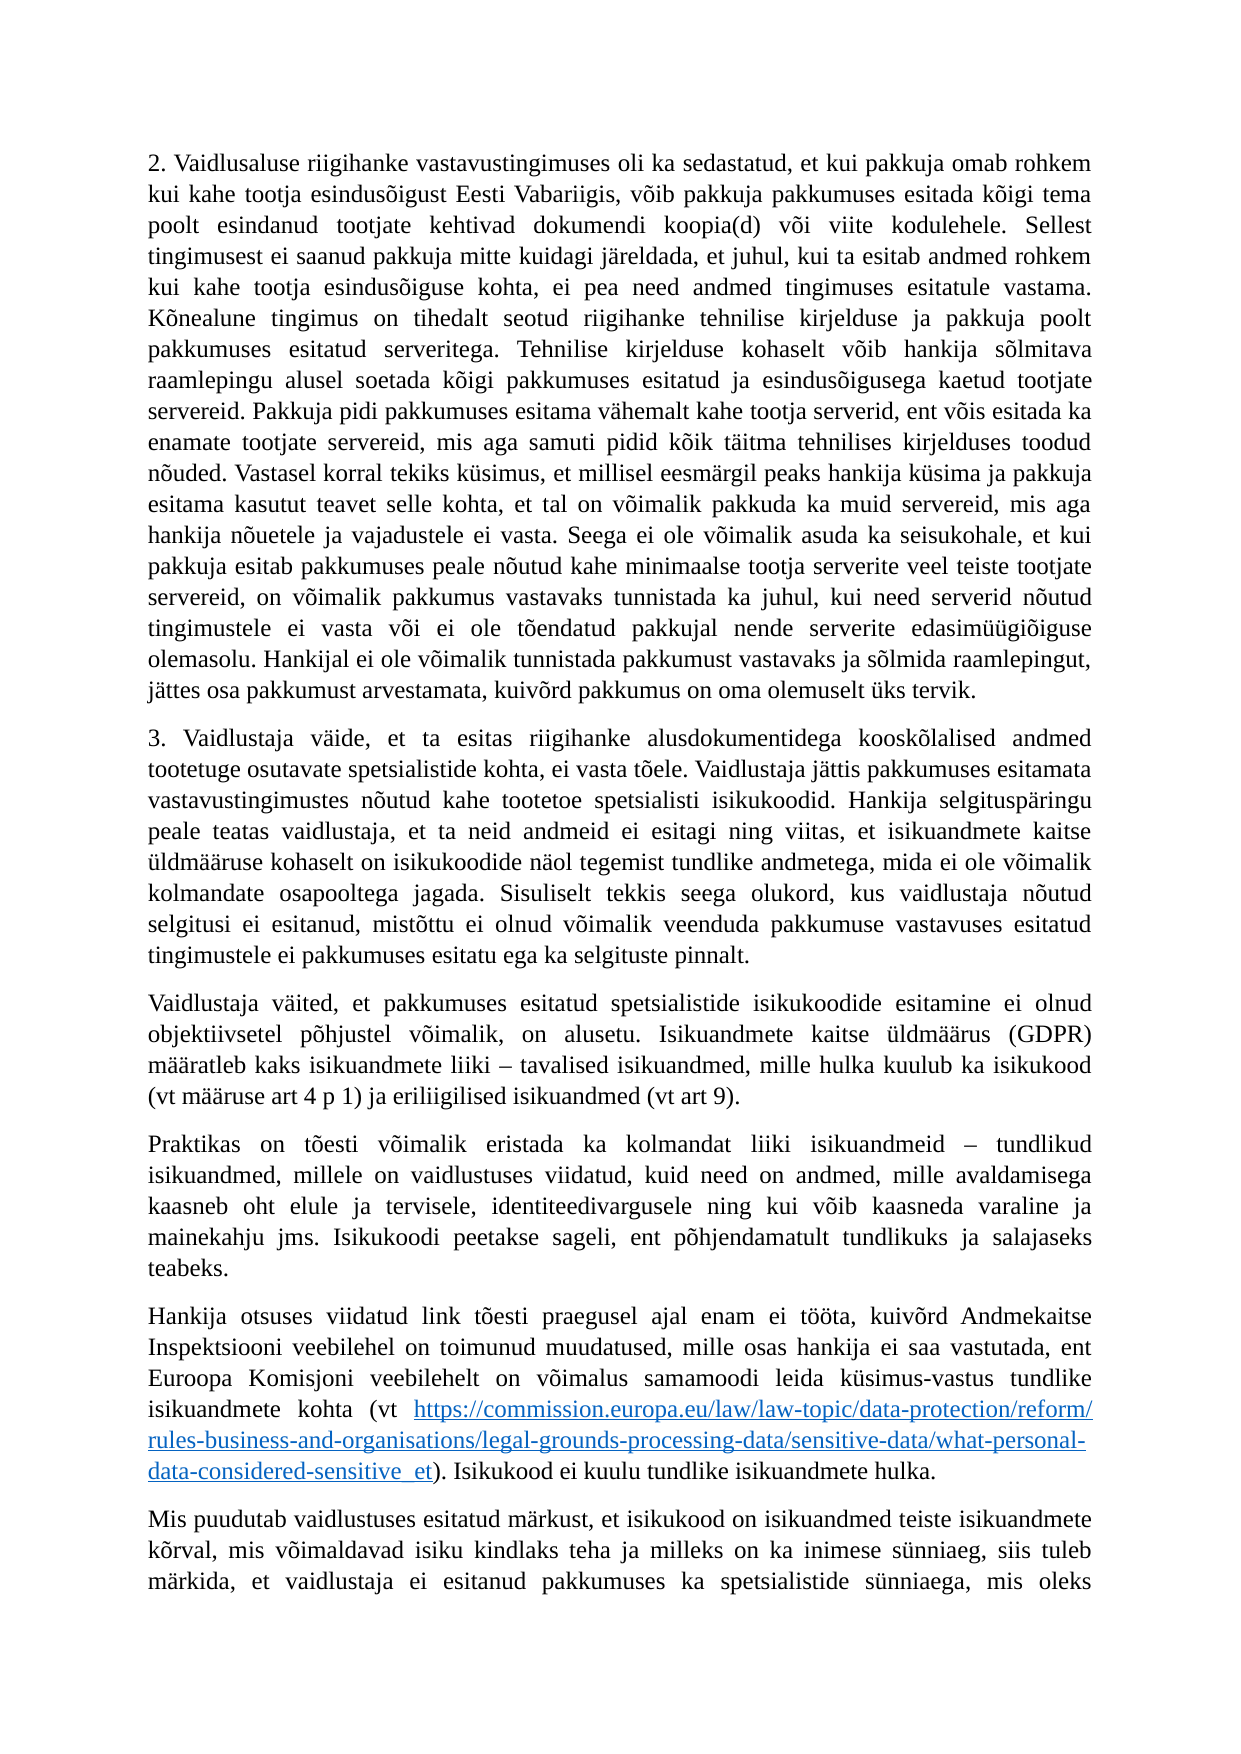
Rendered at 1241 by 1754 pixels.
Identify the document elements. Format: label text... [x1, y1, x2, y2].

text 2. Vaidlusaluse riigihanke vastavustingimuses oli ka sedastatud, et kui pakkuja omab rohkem kui kahe tootja esindusõigust Eesti Vabariigis, võib pakkuja pakkumuses esitada kõigi tema poolt esindanud tootjate kehtivad dokumendi koopia(d) või viite kodulehele. Sellest tingimusest ei saanud pakkuja mitte kuidagi järeldada, et juhul, kui ta esitab andmed rohkem kui kahe tootja esindusõiguse kohta, ei pea need andmed tingimuses esitatule vastama. Kõnealune tingimus on tihedalt seotud riigihanke tehnilise kirjelduse ja pakkuja poolt pakkumuses esitatud serveritega. Tehnilise kirjelduse kohaselt võib hankija sõlmitava raamlepingu alusel soetada kõigi pakkumuses esitatud ja esindusõigusega kaetud tootjate servereid. Pakkuja pidi pakkumuses esitama vähemalt kahe tootja serverid, ent võis esitada ka enamate tootjate servereid, mis aga samuti pidid kõik täitma tehnilises kirjelduses toodud nõuded. Vastasel korral tekiks küsimus, et millisel eesmärgil peaks hankija küsima ja pakkuja esitama kasutut teavet selle kohta, et tal on võimalik pakkuda ka muid servereid, mis aga hankija nõuetele ja vajadustele ei vasta. Seega ei ole võimalik asuda ka seisukohale, et kui pakkuja esitab pakkumuses peale nõutud kahe minimaalse tootja serverite veel teiste tootjate servereid, on võimalik pakkumus vastavaks tunnistada ka juhul, kui need serverid nõutud tingimustele ei vasta või ei ole tõendatud pakkujal nende serverite edasimüügiõiguse olemasolu. Hankijal ei ole võimalik tunnistada pakkumust vastavaks ja sõlmida raamlepingut, jättes osa pakkumust arvestamata, kuivõrd pakkumus on oma olemuselt üks tervik. [148, 148, 1093, 704]
text Praktikas on tõesti võimalik eristada ka kolmandat liiki isikuandmeid – tundlikud isikuandmed, millele on vaidlustuses viidatud, kuid need on andmed, mille avaldamisega kaasneb oht elule ja tervisele, identiteedivargusele ning kui võib kaasneda varaline ja mainekahju jms. Isikukoodi peetakse sageli, ent põhjendamatult tundlikuks ja salajaseks teabeks. [148, 1129, 1093, 1282]
text Hankija otsuses viidatud link tõesti praegusel ajal enam ei tööta, kuivõrd Andmekaitse Inspektsiooni veebilehel on toimunud muudatused, mille osas hankija ei saa vastutada, ent Euroopa Komisjoni veebilehelt on võimalus samamoodi leida küsimus-vastus tundlike isikuandmete kohta (vt https://commission.europa.eu/law/law-topic/data-protection/reform/rules-business-and-organisations/legal-grounds-processing-data/sensitive-data/what-personal-data-considered-sensitive_et). Isikukood ei kuulu tundlike isikuandmete hulka. [148, 1301, 1093, 1485]
text Vaidlustaja väited, et pakkumuses esitatud spetsialistide isikukoodide esitamine ei olnud objektiivsetel põhjustel võimalik, on alusetu. Isikuandmete kaitse üldmäärus (GDPR) määratleb kaks isikuandmete liiki – tavalised isikuandmed, mille hulka kuulub ka isikukood (vt määruse art 4 p 1) ja eriliigilised isikuandmed (vt art 9). [148, 988, 1093, 1110]
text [148, 1504, 1093, 1594]
text 3. Vaidlustaja väide, et ta esitas riigihanke alusdokumentidega kooskõlalised andmed tootetuge osutavate spetsialistide kohta, ei vasta tõele. Vaidlustaja jättis pakkumuses esitamata vastavustingimustes nõutud kahe tootetoe spetsialisti isikukoodid. Hankija selgituspäringu peale teatas vaidlustaja, et ta neid andmeid ei esitagi ning viitas, et isikuandmete kaitse üldmääruse kohaselt on isikukoodide näol tegemist tundlike andmetega, mida ei ole võimalik kolmandate osapooltega jagada. Sisuliselt tekkis seega olukord, kus vaidlustaja nõutud selgitusi ei esitanud, mistõttu ei olnud võimalik veenduda pakkumuse vastavuses esitatud tingimustele ei pakkumuses esitatu ega ka selgituste pinnalt. [148, 723, 1093, 969]
